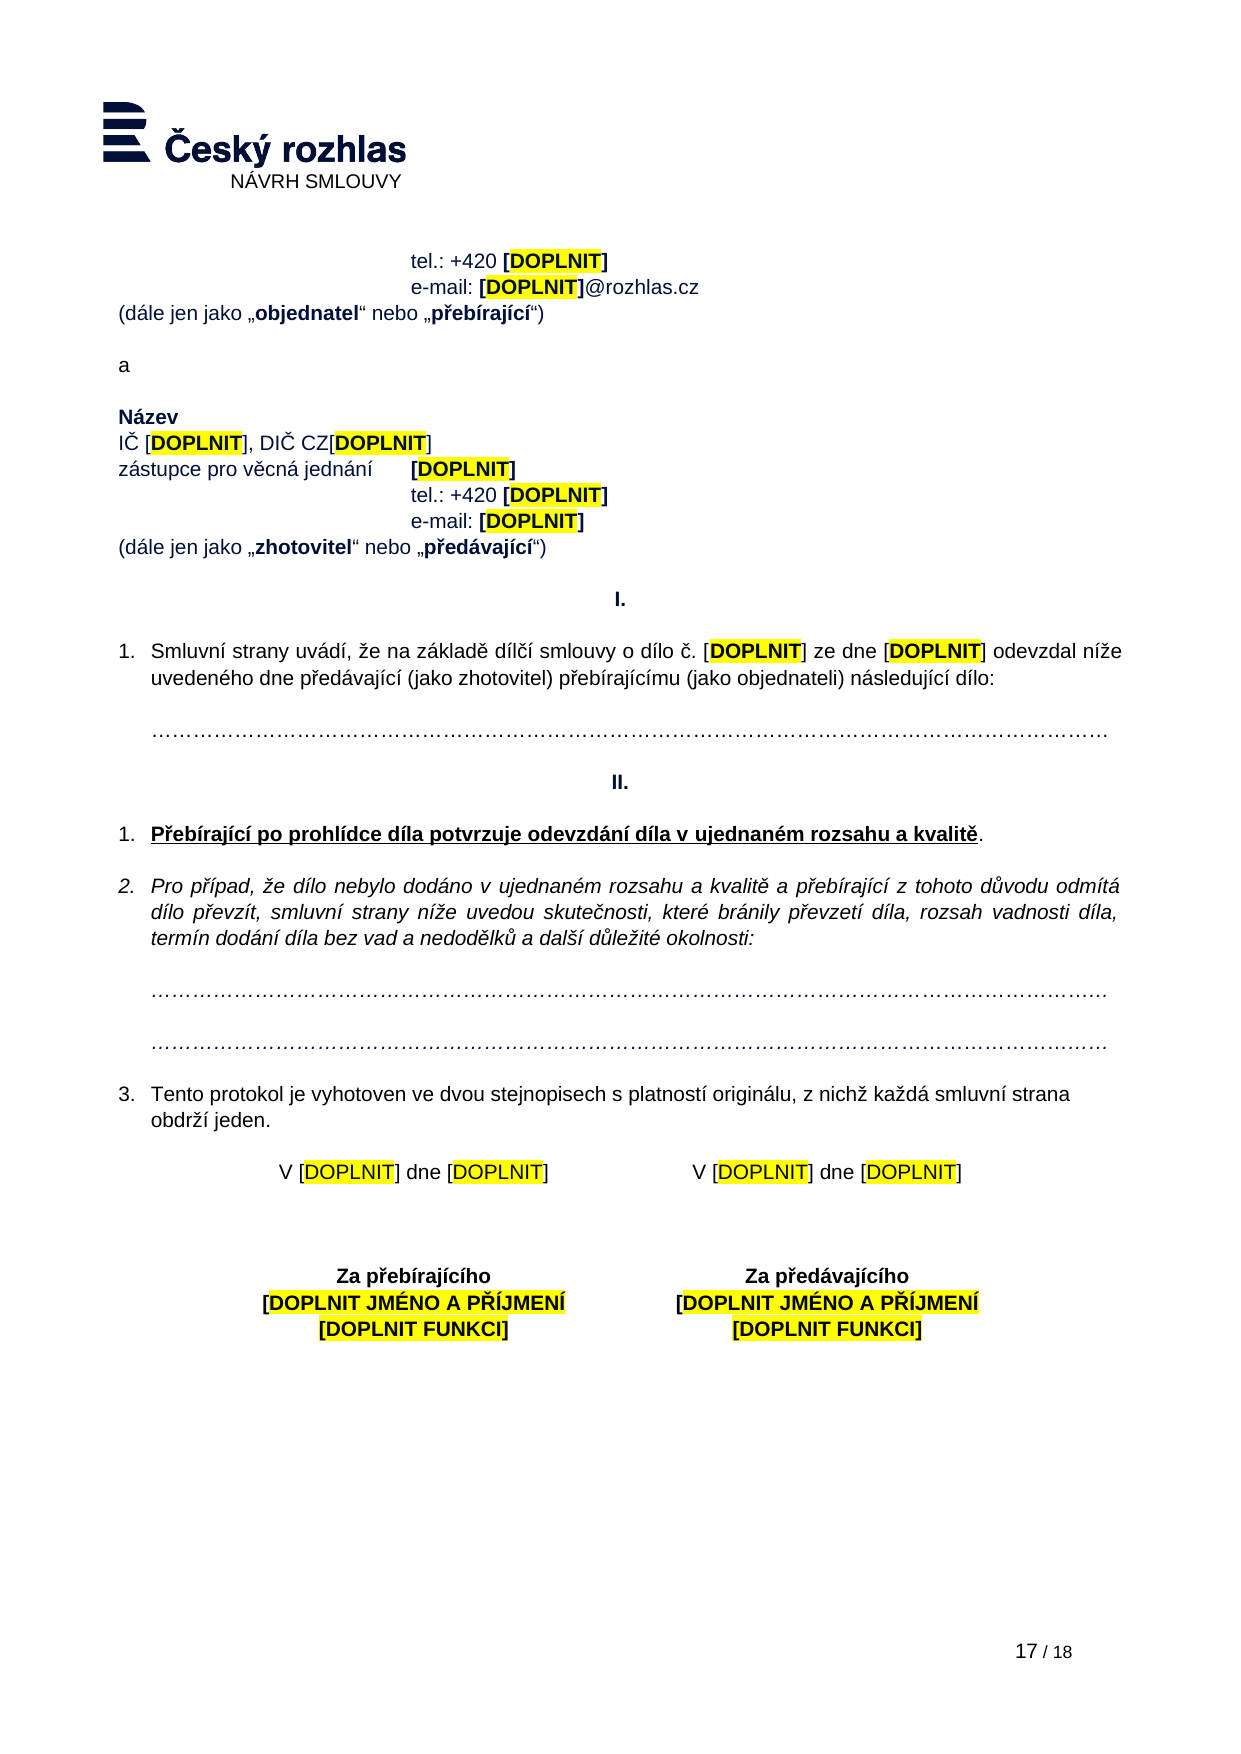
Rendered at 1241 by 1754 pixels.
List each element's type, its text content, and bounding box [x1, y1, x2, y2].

list Přebírající po prohlídce díla potvrzuje odevzdání díla v ujednaném rozsahu a kvalitě. [118, 820, 1122, 846]
text Název [118, 404, 1122, 430]
text zástupce pro věcná jednání [DOPLNIT] [118, 456, 1122, 482]
text (dále jen jako „zhotovitel“ nebo „předávající“) [118, 534, 1122, 560]
subtitle II. [118, 768, 1122, 794]
list ………………………………………………………………………………………………………………………… [151, 716, 1122, 742]
text e-mail: [DOPLNIT] [118, 508, 1122, 534]
subtitle ………………………………………………………………………………………………………………………… [151, 1029, 1122, 1055]
subtitle ………………………………………………………………………………………………………………………… [118, 977, 1122, 1003]
list Pro případ, že dílo nebylo dodáno v ujednaném rozsahu a kvalitě a přebírající z tohoto důvodu odmítá dílo převzít, smluvní strany níže uvedou skutečnosti, které bránily převzetí díla, rozsah vadnosti díla, termín dodání díla bez vad a nedodělků a další důležité okolnosti: [118, 872, 1122, 951]
list Smluvní strany uvádí, že na základě dílčí smlouvy o dílo č. [DOPLNIT] ze dne [DOPLNIT] odevzdal níže uvedeného dne předávající (jako zhotovitel) přebírajícímu (jako objednateli) následující dílo: [118, 638, 1122, 690]
text e-mail: [DOPLNIT]@rozhlas.cz [118, 273, 1122, 299]
text tel.: +420 [DOPLNIT] [118, 482, 1122, 508]
table_cell Za předávajícího [DOPLNIT JMÉNO A PŘÍJMENÍ [DOPLNIT FUNKCI] [621, 1185, 1034, 1341]
text tel.: +420 [DOPLNIT] [118, 247, 1122, 273]
table_header V [DOPLNIT] dne [DOPLNIT] [621, 1159, 1034, 1185]
table_cell Za přebírajícího [DOPLNIT JMÉNO A PŘÍJMENÍ [DOPLNIT FUNKCI] [207, 1185, 621, 1341]
text (dále jen jako „objednatel“ nebo „přebírající“) [118, 299, 1122, 326]
text a [118, 352, 1122, 378]
list Tento protokol je vyhotoven ve dvou stejnopisech s platností originálu, z nichž každá smluvní strana obdrží jeden. [118, 1081, 1122, 1133]
picture [103, 102, 406, 168]
table_header V [DOPLNIT] dne [DOPLNIT] [207, 1159, 621, 1185]
text IČ [DOPLNIT], DIČ CZ[DOPLNIT] [118, 430, 1122, 456]
subtitle I. [118, 586, 1122, 612]
